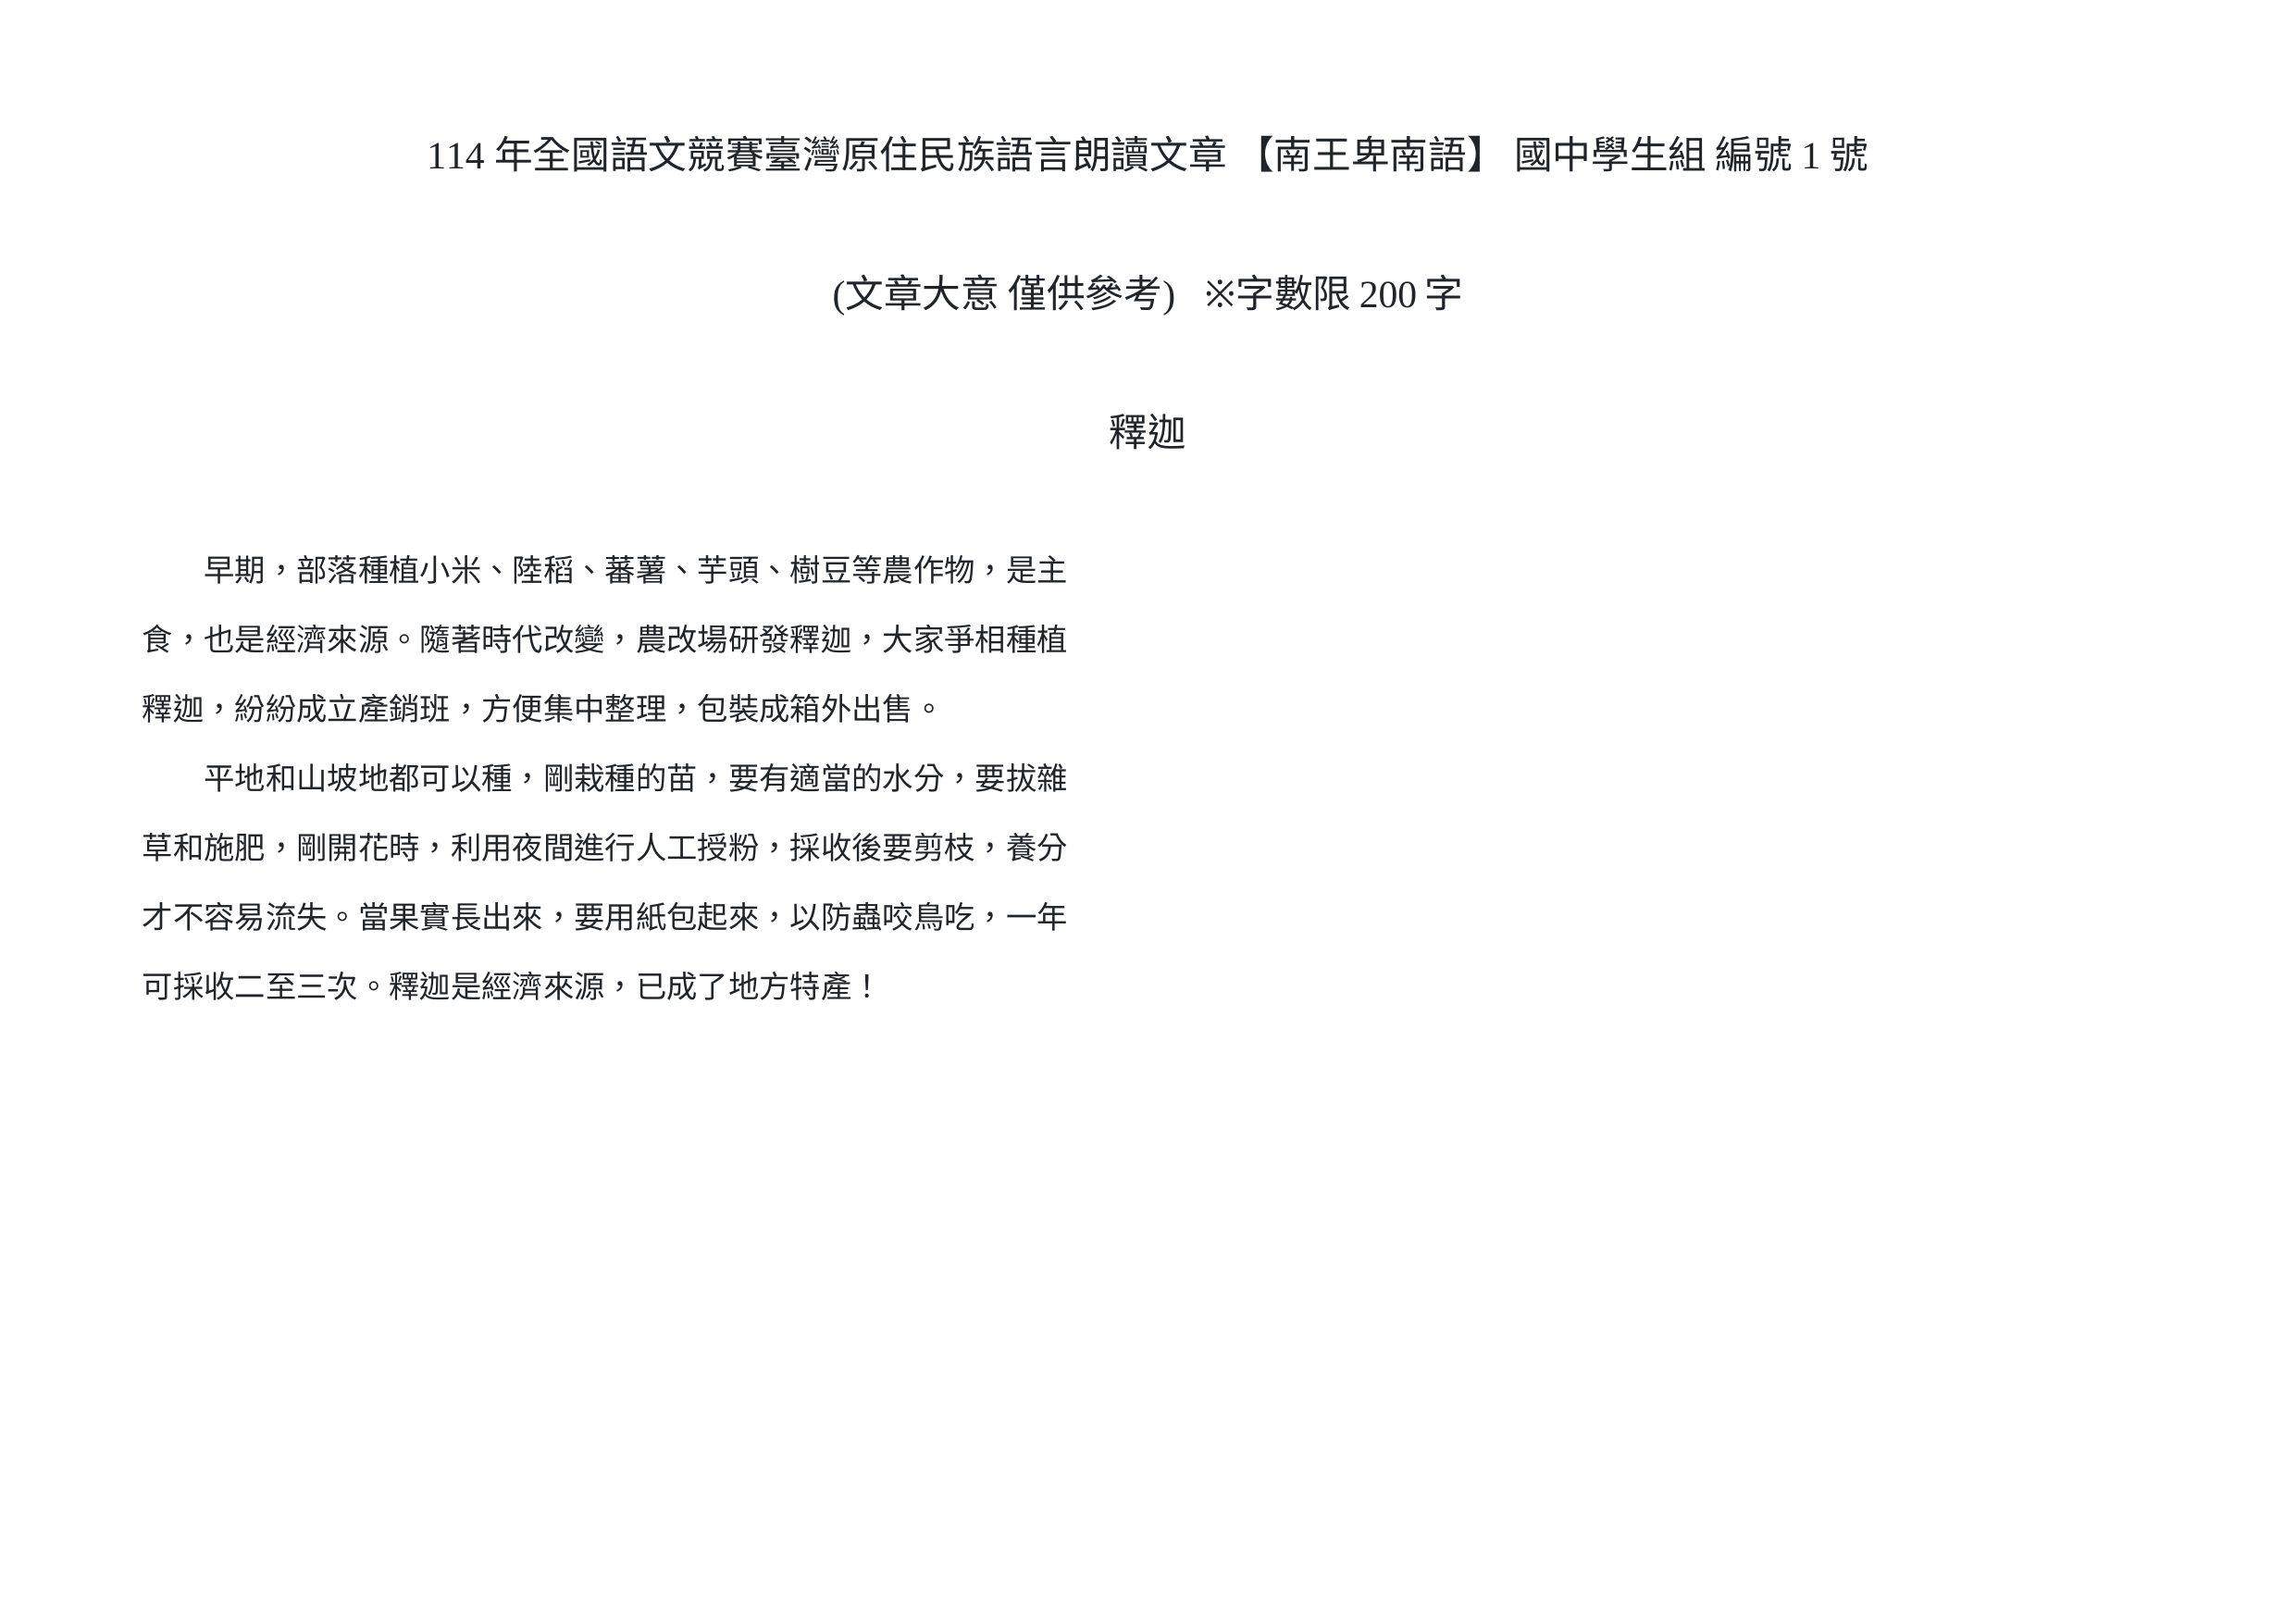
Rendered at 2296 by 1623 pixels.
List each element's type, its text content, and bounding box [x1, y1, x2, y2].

text 114 年全國語文競賽臺灣原住民族語言朗讀文章 【南王卑南語】 國中學生組 編號 1 號 [142, 118, 2153, 187]
text (文章大意 僅供參考) ※字數限200字 [142, 256, 2153, 326]
text 早期，部落種植小米、陸稻、蕃薯、芋頭、樹豆等農作物，是主食，也是經濟來源。隨著時代改變，農改場研發釋迦，大家爭相種植釋迦，紛紛成立產銷班，方便集中整理，包裝成箱外出售。 [142, 534, 1090, 742]
text 平地和山坡地都可以種，剛栽種的苗，要有適當的水分，要拔雜草和施肥，剛開花時，利用夜間進行人工授粉，採收後要剪枝，養分才不容易流失。當果實長出來，要用紙包起來，以防蟲咬鳥吃，一年可採收二至三次。釋迦是經濟來源，已成了地方特產！ [142, 742, 1090, 1020]
text 釋迦 [142, 395, 2153, 465]
